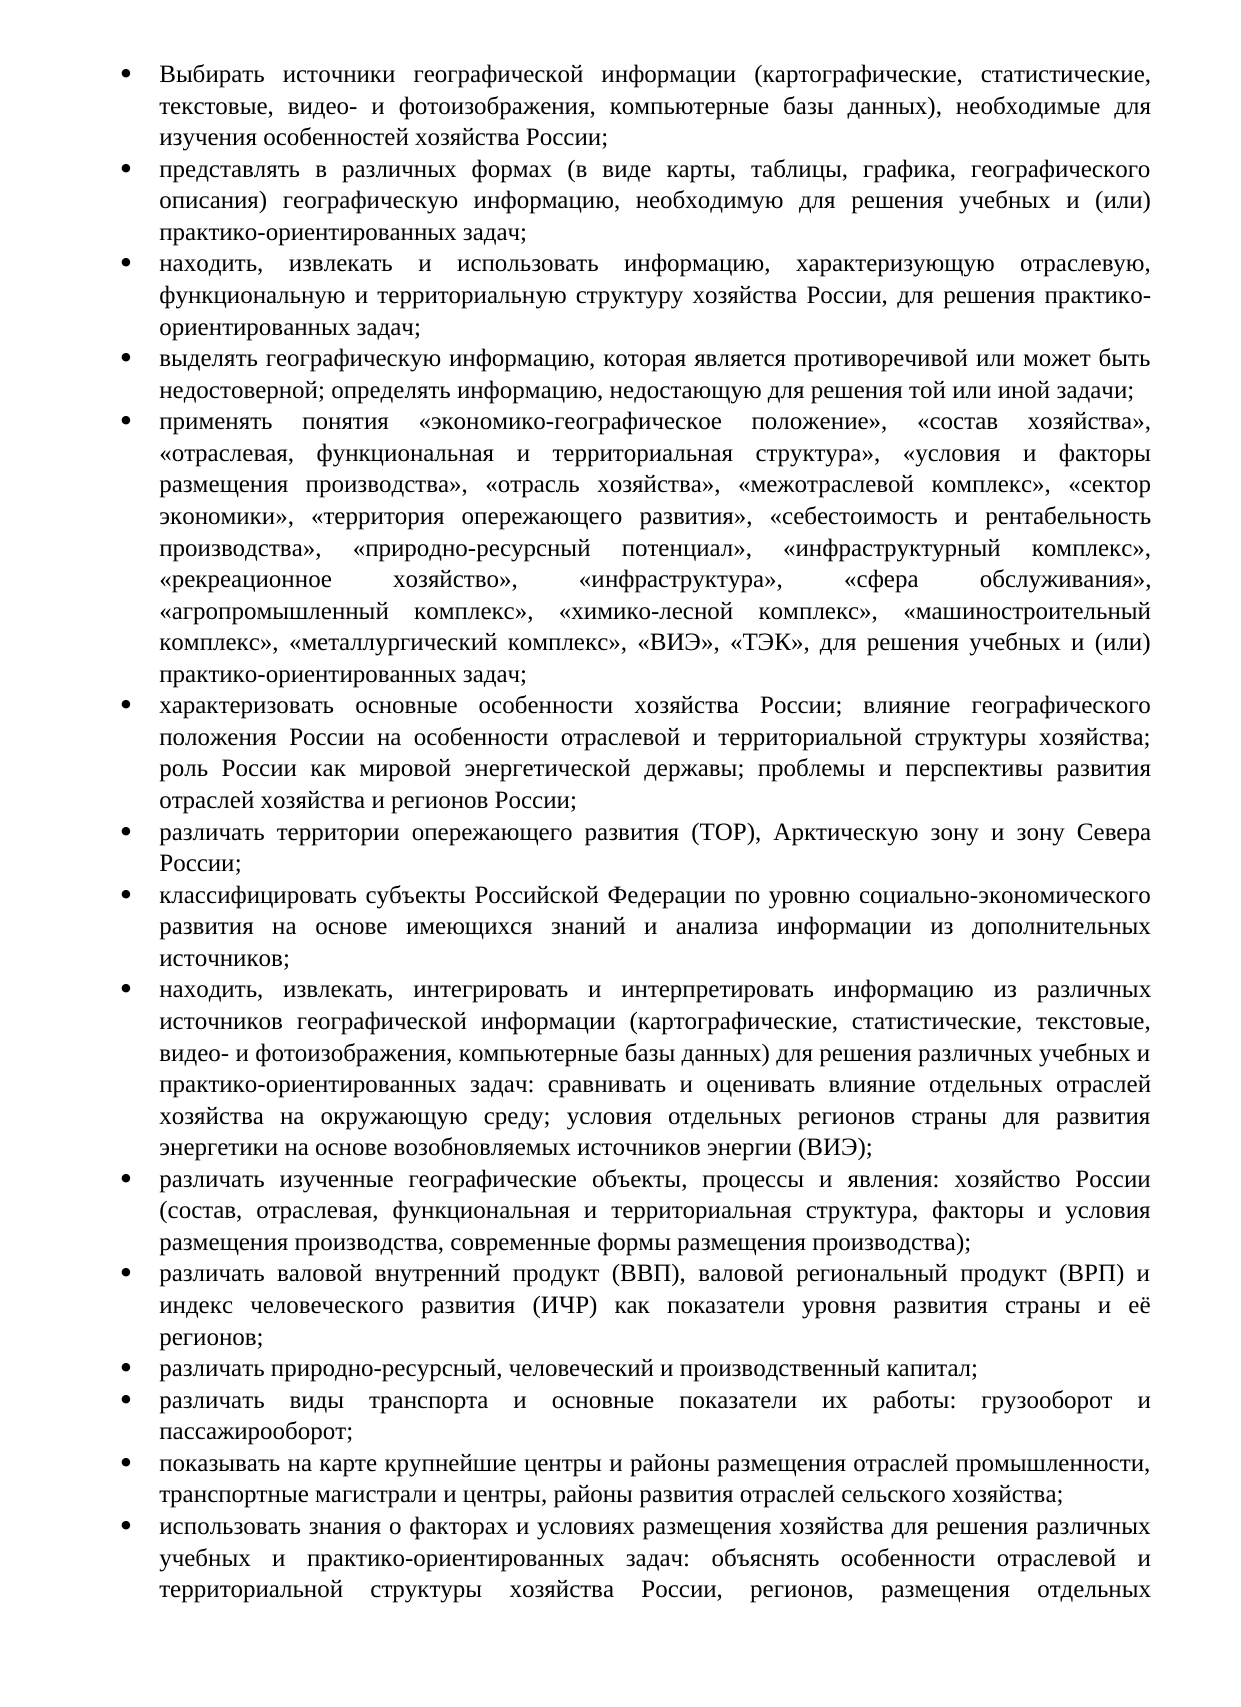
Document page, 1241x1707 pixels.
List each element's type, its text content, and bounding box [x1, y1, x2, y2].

list различать территории опережающего развития (ТОР), Арктическую зону и зону Севера России; [122, 817, 1152, 877]
list характеризовать основные особенности хозяйства России; влияние географического положения России на особенности отраслевой и территориальной структуры хозяйства; роль России как мировой энергетической державы; проблемы и перспективы развития отраслей хозяйства и регионов России; [122, 690, 1152, 814]
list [122, 1511, 1152, 1603]
list находить, извлекать и использовать информацию, характеризующую отраслевую, функциональную и территориальную структуру хозяйства России, для решения практико-ориентированных задач; [122, 248, 1152, 340]
list различать валовой внутренний продукт (ВВП), валовой региональный продукт (ВРП) и индекс человеческого развития (ИЧР) как показатели уровня развития страны и её регионов; [122, 1258, 1152, 1350]
list различать виды транспорта и основные показатели их работы: грузооборот и пассажирооборот; [122, 1385, 1152, 1445]
list классифицировать субъекты Российской Федерации по уровню социально-экономического развития на основе имеющихся знаний и анализа информации из дополнительных источников; [122, 880, 1152, 972]
list различать природно-ресурсный, человеческий и производственный капитал; [122, 1353, 1152, 1382]
list различать изученные географические объекты, процессы и явления: хозяйство России (состав, отраслевая, функциональная и территориальная структура, факторы и условия размещения производства, современные формы размещения производства); [122, 1164, 1152, 1256]
list показывать на карте крупнейшие центры и районы размещения отраслей промышленности, транспортные магистрали и центры, районы развития отраслей сельского хозяйства; [122, 1448, 1152, 1508]
list применять понятия «экономико-географическое положение», «состав хозяйства», «отраслевая, функциональная и территориальная структура», «условия и факторы размещения производства», «отрасль хозяйства», «межотраслевой комплекс», «сектор экономики», «территория опережающего развития», «себестоимость и рентабельность производства», «природно-ресурсный потенциал», «инфраструктурный комплекс», «рекреационное хозяйство», «инфраструктура», «сфера обслуживания», «агропромышленный комплекс», «химико-лесной комплекс», «машиностроительный комплекс», «металлургический комплекс», «ВИЭ», «ТЭК», для решения учебных и (или) практико-ориентированных задач; [122, 406, 1152, 688]
list находить, извлекать, интегрировать и интерпретировать информацию из различных источников географической информации (картографические, статистические, текстовые, видео- и фотоизображения, компьютерные базы данных) для решения различных учебных и практико-ориентированных задач: сравнивать и оценивать влияние отдельных отраслей хозяйства на окружающую среду; условия отдельных регионов страны для развития энергетики на основе возобновляемых источников энергии (ВИЭ); [122, 974, 1152, 1161]
list Выбирать источники географической информации (картографические, статистические, текстовые, видео- и фотоизображения, компьютерные базы данных), необходимые для изучения особенностей хозяйства России; [122, 59, 1152, 151]
list представлять в различных формах (в виде карты, таблицы, графика, географического описания) географическую информацию, необходимую для решения учебных и (или) практико-ориентированных задач; [122, 154, 1152, 246]
list выделять географическую информацию, которая является противоречивой или может быть недостоверной; определять информацию, недостающую для решения той или иной задачи; [122, 343, 1152, 403]
